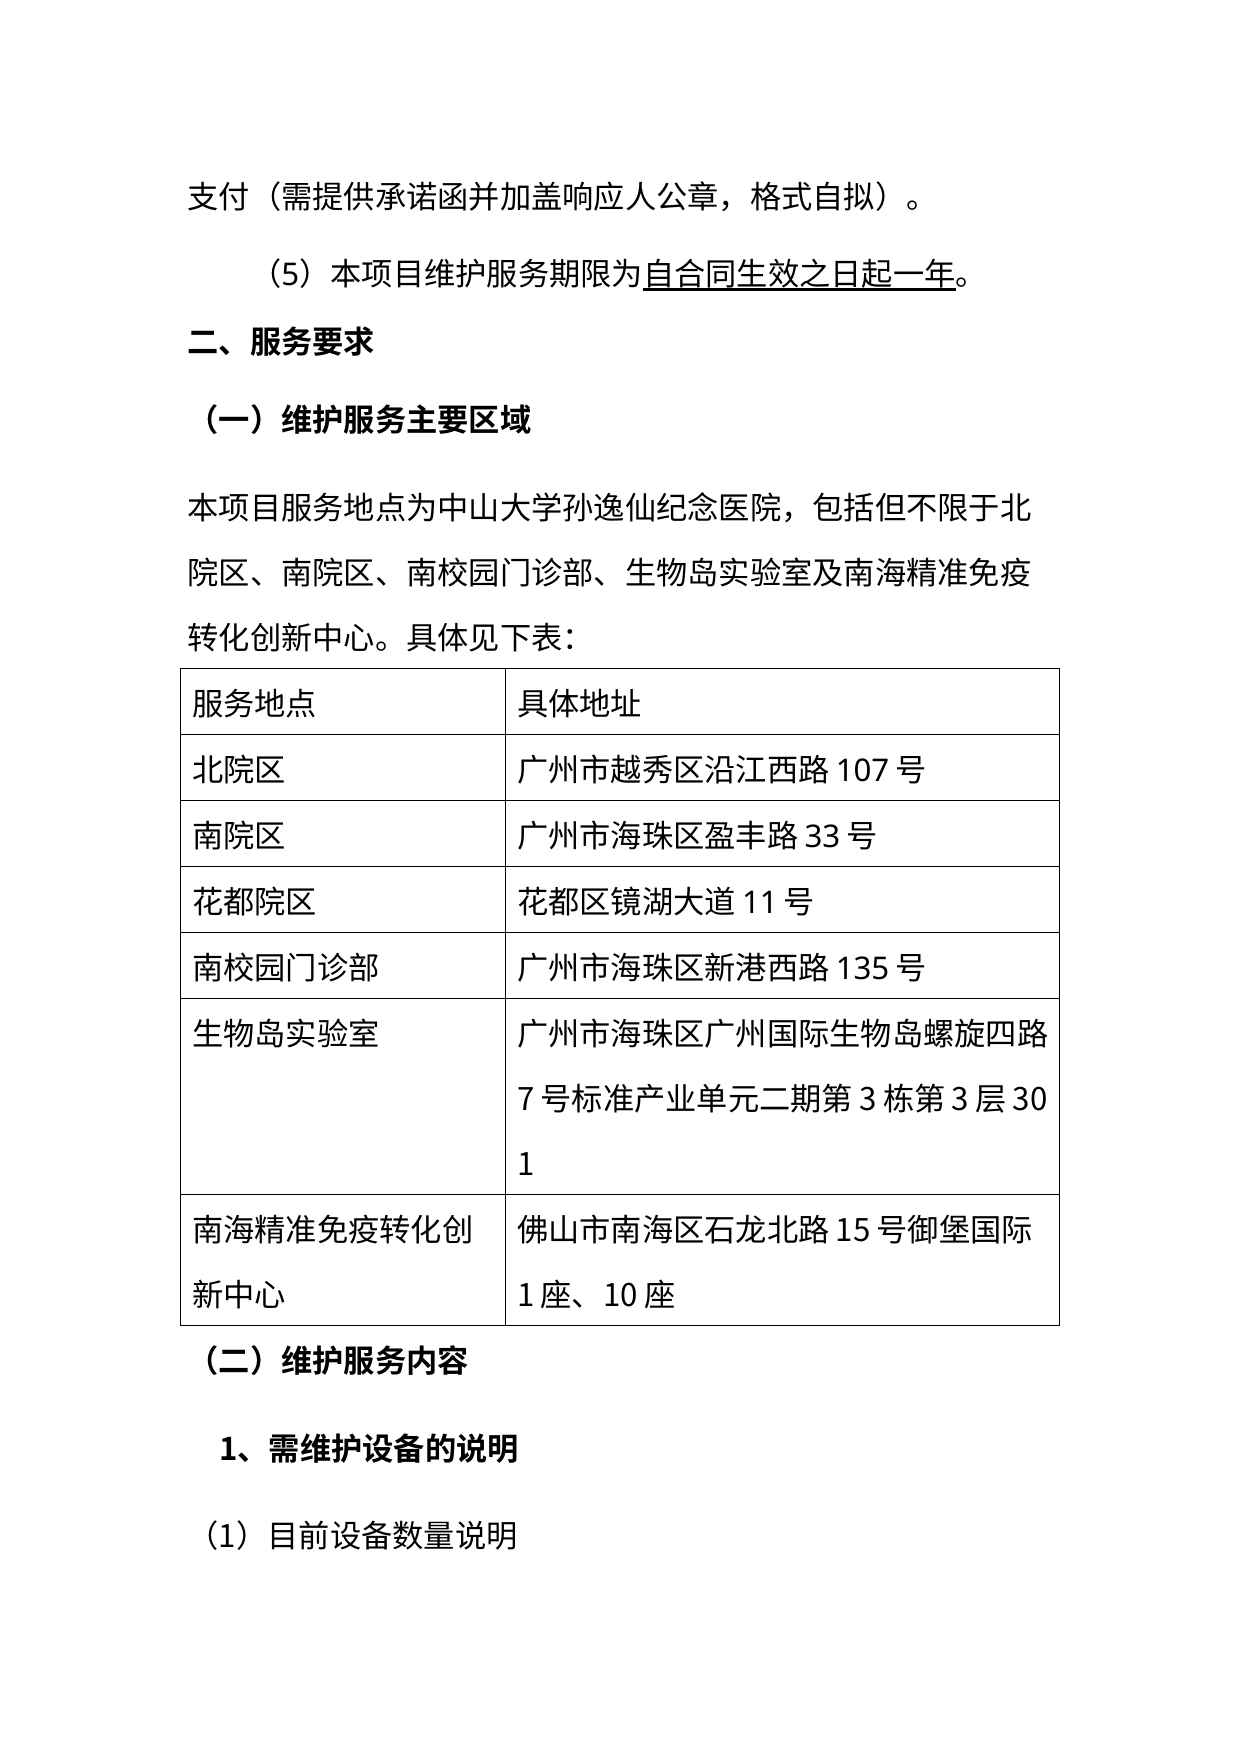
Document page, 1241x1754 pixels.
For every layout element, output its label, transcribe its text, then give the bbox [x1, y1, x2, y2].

text （1）目前设备数量说明 [187, 1502, 1053, 1567]
subtitle （二）维护服务内容 [187, 1326, 1053, 1391]
text 本项目服务地点为中山大学孙逸仙纪念医院，包括但不限于北院区、南院区、南校园门诊部、生物岛实验室及南海精准免疫转化创新中心。具体见下表： [187, 473, 1053, 668]
table_cell 南海精准免疫转化创新中心 [181, 1195, 505, 1325]
table_cell 佛山市南海区石龙北路15号御堡国际1座、10座 [506, 1195, 1059, 1325]
table_cell 广州市越秀区沿江西路107号 [506, 735, 1059, 800]
table_cell 花都院区 [181, 867, 505, 932]
text （5）本项目维护服务期限为自合同生效之日起一年。 [187, 249, 1053, 295]
table_cell 花都区镜湖大道11号 [506, 867, 1059, 932]
table_cell 广州市海珠区广州国际生物岛螺旋四路7号标准产业单元二期第3栋第3层301 [506, 999, 1059, 1194]
table_cell 南校园门诊部 [181, 933, 505, 998]
list 二、服务要求 [187, 318, 1053, 363]
table_header 具体地址 [506, 669, 1059, 734]
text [187, 162, 1053, 227]
table_cell 北院区 [181, 735, 505, 800]
table_cell 南院区 [181, 801, 505, 866]
table_cell 广州市海珠区盈丰路33号 [506, 801, 1059, 866]
table_header 服务地点 [181, 669, 505, 734]
list 1、需维护设备的说明 [187, 1414, 1053, 1479]
table_cell 生物岛实验室 [181, 999, 505, 1194]
table_cell 广州市海珠区新港西路135号 [506, 933, 1059, 998]
subtitle （一）维护服务主要区域 [187, 386, 1053, 451]
